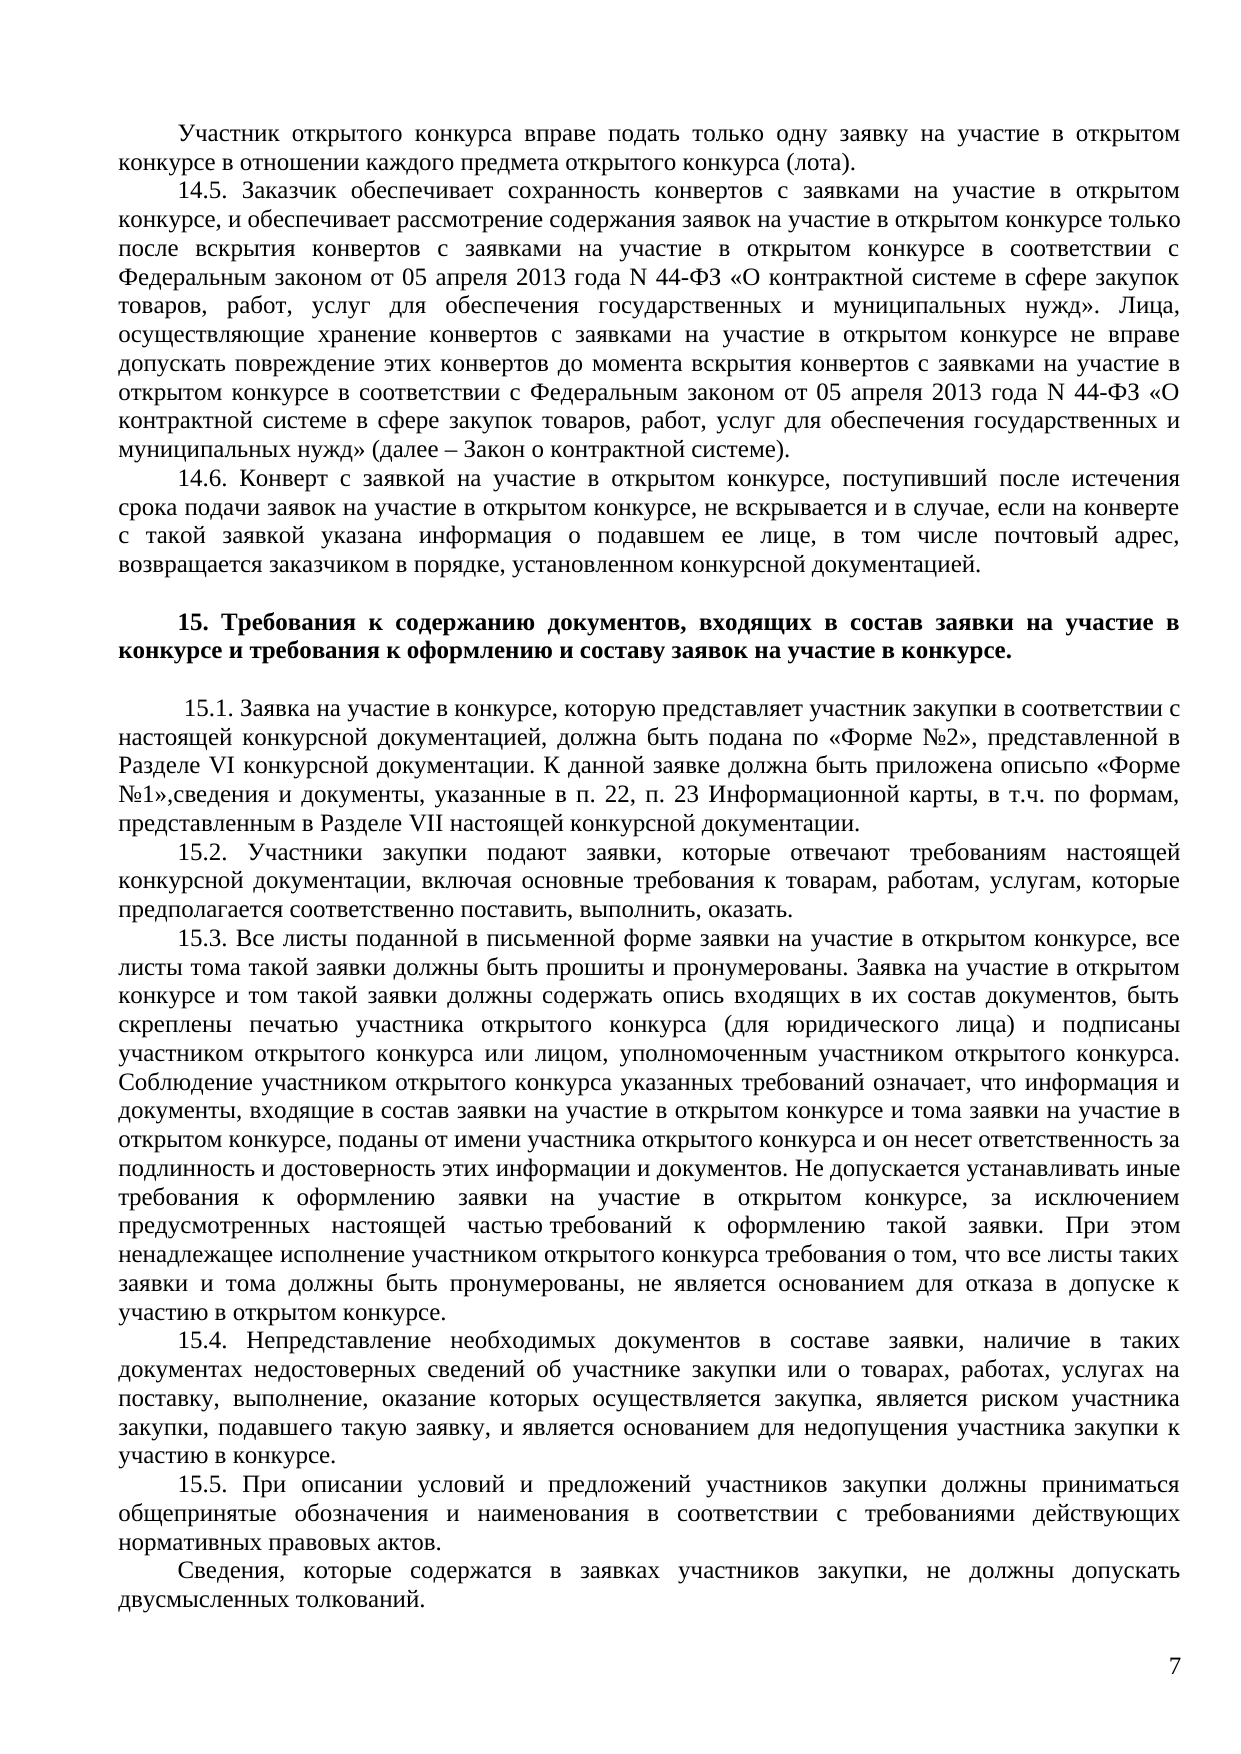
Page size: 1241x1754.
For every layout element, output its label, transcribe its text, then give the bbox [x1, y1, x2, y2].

text 15.3. Все листы поданной в письменной форме заявки на участие в открытом конкурсе, все листы тома такой заявки должны быть прошиты и пронумерованы. Заявка на участие в открытом конкурсе и том такой заявки должны содержать опись входящих в их состав документов, быть скреплены печатью участника открытого конкурса (для юридического лица) и подписаны участником открытого конкурса или лицом, уполномоченным участником открытого конкурса. Соблюдение участником открытого конкурса указанных требований означает, что информация и документы, входящие в состав заявки на участие в открытом конкурсе и тома заявки на участие в открытом конкурсе, поданы от имени участника открытого конкурса и он несет ответственность за подлинность и достоверность этих информации и документов. Не допускается устанавливать иные требования к оформлению заявки на участие в открытом конкурсе, за исключением предусмотренных настоящей частью требований к оформлению такой заявки. При этом ненадлежащее исполнение участником открытого конкурса требования о том, что все листы таких заявки и тома должны быть пронумерованы, не является основанием для отказа в допуске к участию в открытом конкурсе. [118, 923, 1181, 1326]
text Участник открытого конкурса вправе подать только одну заявку на участие в открытом конкурсе в отношении каждого предмета открытого конкурса (лота). [118, 118, 1181, 176]
text 14.6. Конверт с заявкой на участие в открытом конкурсе, поступивший после истечения срока подачи заявок на участие в открытом конкурсе, не вскрывается и в случае, если на конверте с такой заявкой указана информация о подавшем ее лице, в том числе почтовый адрес, возвращается заказчиком в порядке, установленном конкурсной документацией. [118, 463, 1181, 578]
text 15.2. Участники закупки подают заявки, которые отвечают требованиям настоящей конкурсной документации, включая основные требования к товарам, работам, услугам, которые предполагается соответственно поставить, выполнить, оказать. [118, 837, 1181, 923]
text 15.5. При описании условий и предложений участников закупки должны приниматься общепринятые обозначения и наименования в соответствии с требованиями действующих нормативных правовых актов. [118, 1469, 1181, 1556]
text 15. Требования к содержанию документов, входящих в состав заявки на участие в конкурсе и требования к оформлению и составу заявок на участие в конкурсе. [118, 607, 1181, 664]
text 15.1. Заявка на участие в конкурсе, которую представляет участник закупки в соответствии с настоящей конкурсной документацией, должна быть подана по «Форме №2», представленной в Разделе VI конкурсной документации. К данной заявке должна быть приложена описьпо «Форме №1»,сведения и документы, указанные в п. 22, п. 23 Информационной карты, в т.ч. по формам, представленным в Разделе VII настоящей конкурсной документации. [118, 693, 1181, 837]
text 15.4. Непредставление необходимых документов в составе заявки, наличие в таких документах недостоверных сведений об участнике закупки или о товарах, работах, услугах на поставку, выполнение, оказание которых осуществляется закупка, является риском участника закупки, подавшего такую заявку, и является основанием для недопущения участника закупки к участию в конкурсе. [118, 1326, 1181, 1469]
text 14.5. Заказчик обеспечивает сохранность конвертов с заявками на участие в открытом конкурсе, и обеспечивает рассмотрение содержания заявок на участие в открытом конкурсе только после вскрытия конвертов с заявками на участие в открытом конкурсе в соответствии с Федеральным законом от 05 апреля 2013 года N 44-ФЗ «О контрактной системе в сфере закупок товаров, работ, услуг для обеспечения государственных и муниципальных нужд». Лица, осуществляющие хранение конвертов с заявками на участие в открытом конкурсе не вправе допускать повреждение этих конвертов до момента вскрытия конвертов с заявками на участие в открытом конкурсе в соответствии с Федеральным законом от 05 апреля 2013 года N 44-ФЗ «О контрактной системе в сфере закупок товаров, работ, услуг для обеспечения государственных и муниципальных нужд» (далее – Закон о контрактной системе). [118, 176, 1181, 463]
text Сведения, которые содержатся в заявках участников закупки, не должны допускать двусмысленных толкований. [118, 1556, 1181, 1613]
